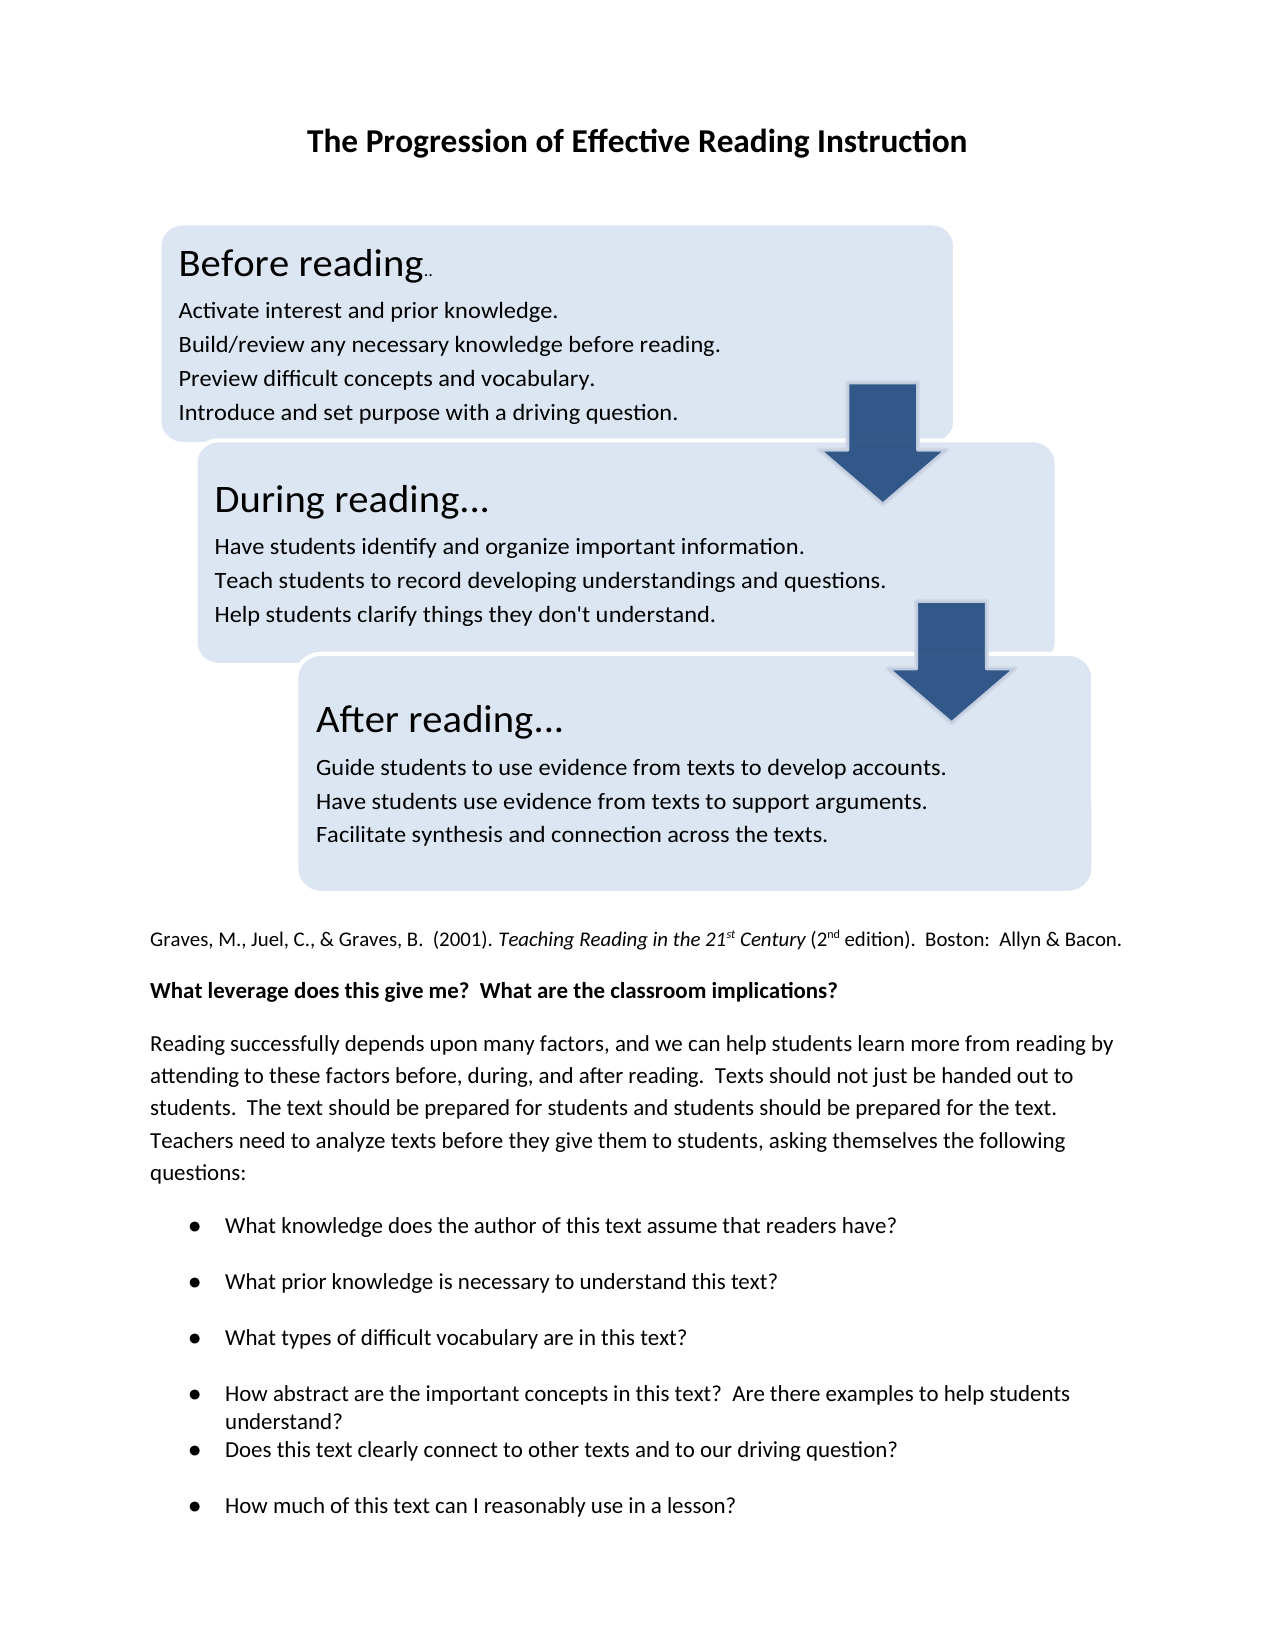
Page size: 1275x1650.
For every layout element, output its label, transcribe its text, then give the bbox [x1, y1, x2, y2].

text What leverage does this give me? What are the classroom implications? [150, 976, 1125, 1004]
list What knowledge does the author of this text assume that readers have? [188, 1211, 1125, 1239]
text Graves, M., Juel, C., & Graves, B. (2001). Teaching Reading in the 21st Century (2nd edition). Boston: Allyn & Bacon. [150, 201, 1125, 952]
list What types of difficult vocabulary are in this text? [188, 1323, 1125, 1351]
list How much of this text can I reasonably use in a lesson? [188, 1491, 1125, 1519]
list What prior knowledge is necessary to understand this text? [188, 1267, 1125, 1295]
list How abstract are the important concepts in this text? Are there examples to help students understand? [188, 1379, 1125, 1435]
text The Progression of Effective Reading Instruction [150, 120, 1125, 161]
list Does this text clearly connect to other texts and to our driving question? [188, 1435, 1125, 1463]
text Reading successfully depends upon many factors, and we can help students learn more from reading by attending to these factors before, during, and after reading. Texts should not just be handed out to students. The text should be prepared for students and students should be prepared for the text. Teachers need to analyze texts before they give them to students, asking themselves the following questions: [150, 1029, 1125, 1186]
